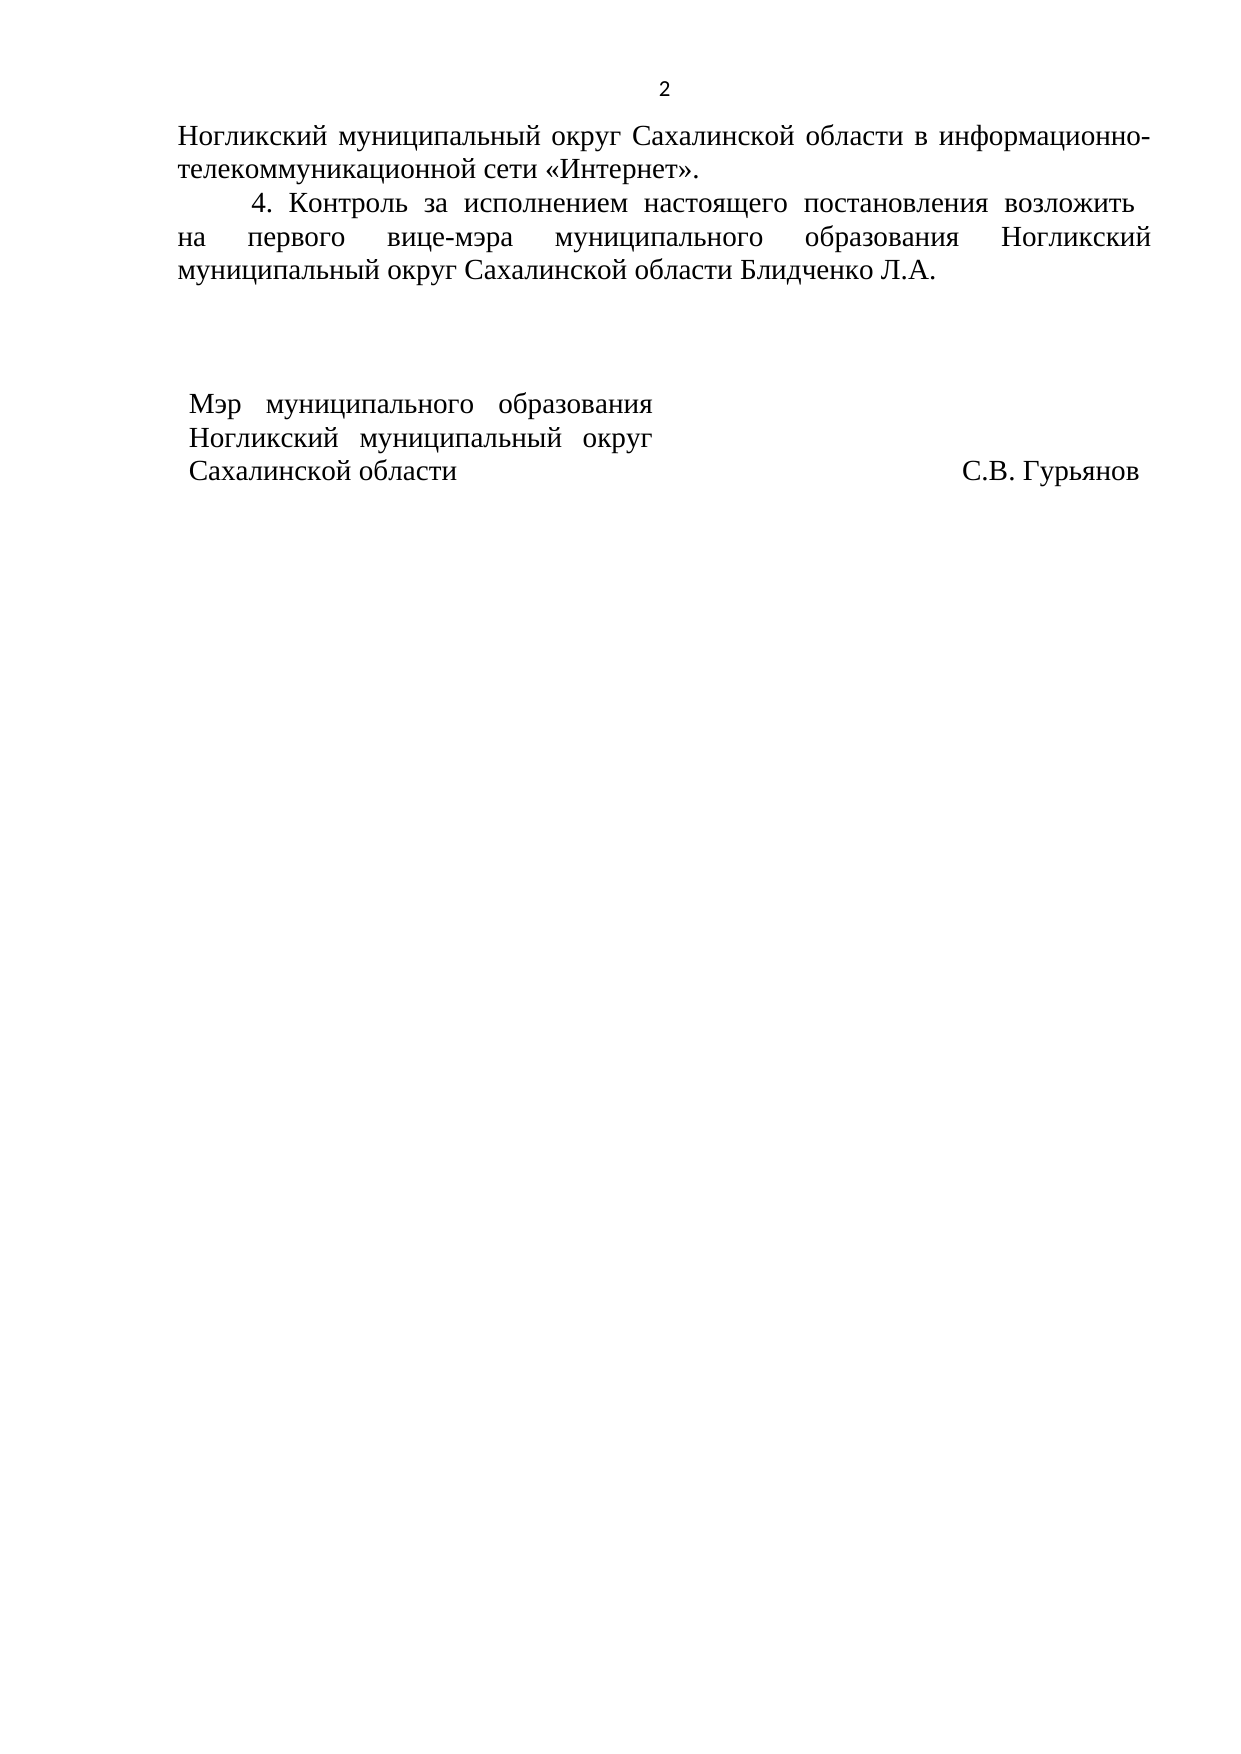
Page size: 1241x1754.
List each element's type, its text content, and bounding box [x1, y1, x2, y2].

table_header С.В. Гурьянов [664, 386, 1151, 487]
text 4. Контроль за исполнением настоящего постановления возложить на первого вице-мэра муниципального образования Ногликский муниципальный округ Сахалинской области Блидченко Л.А. [177, 185, 1152, 286]
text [177, 118, 1152, 185]
table_header Мэр муниципального образования Ногликский муниципальный округ Сахалинской области [177, 386, 664, 487]
